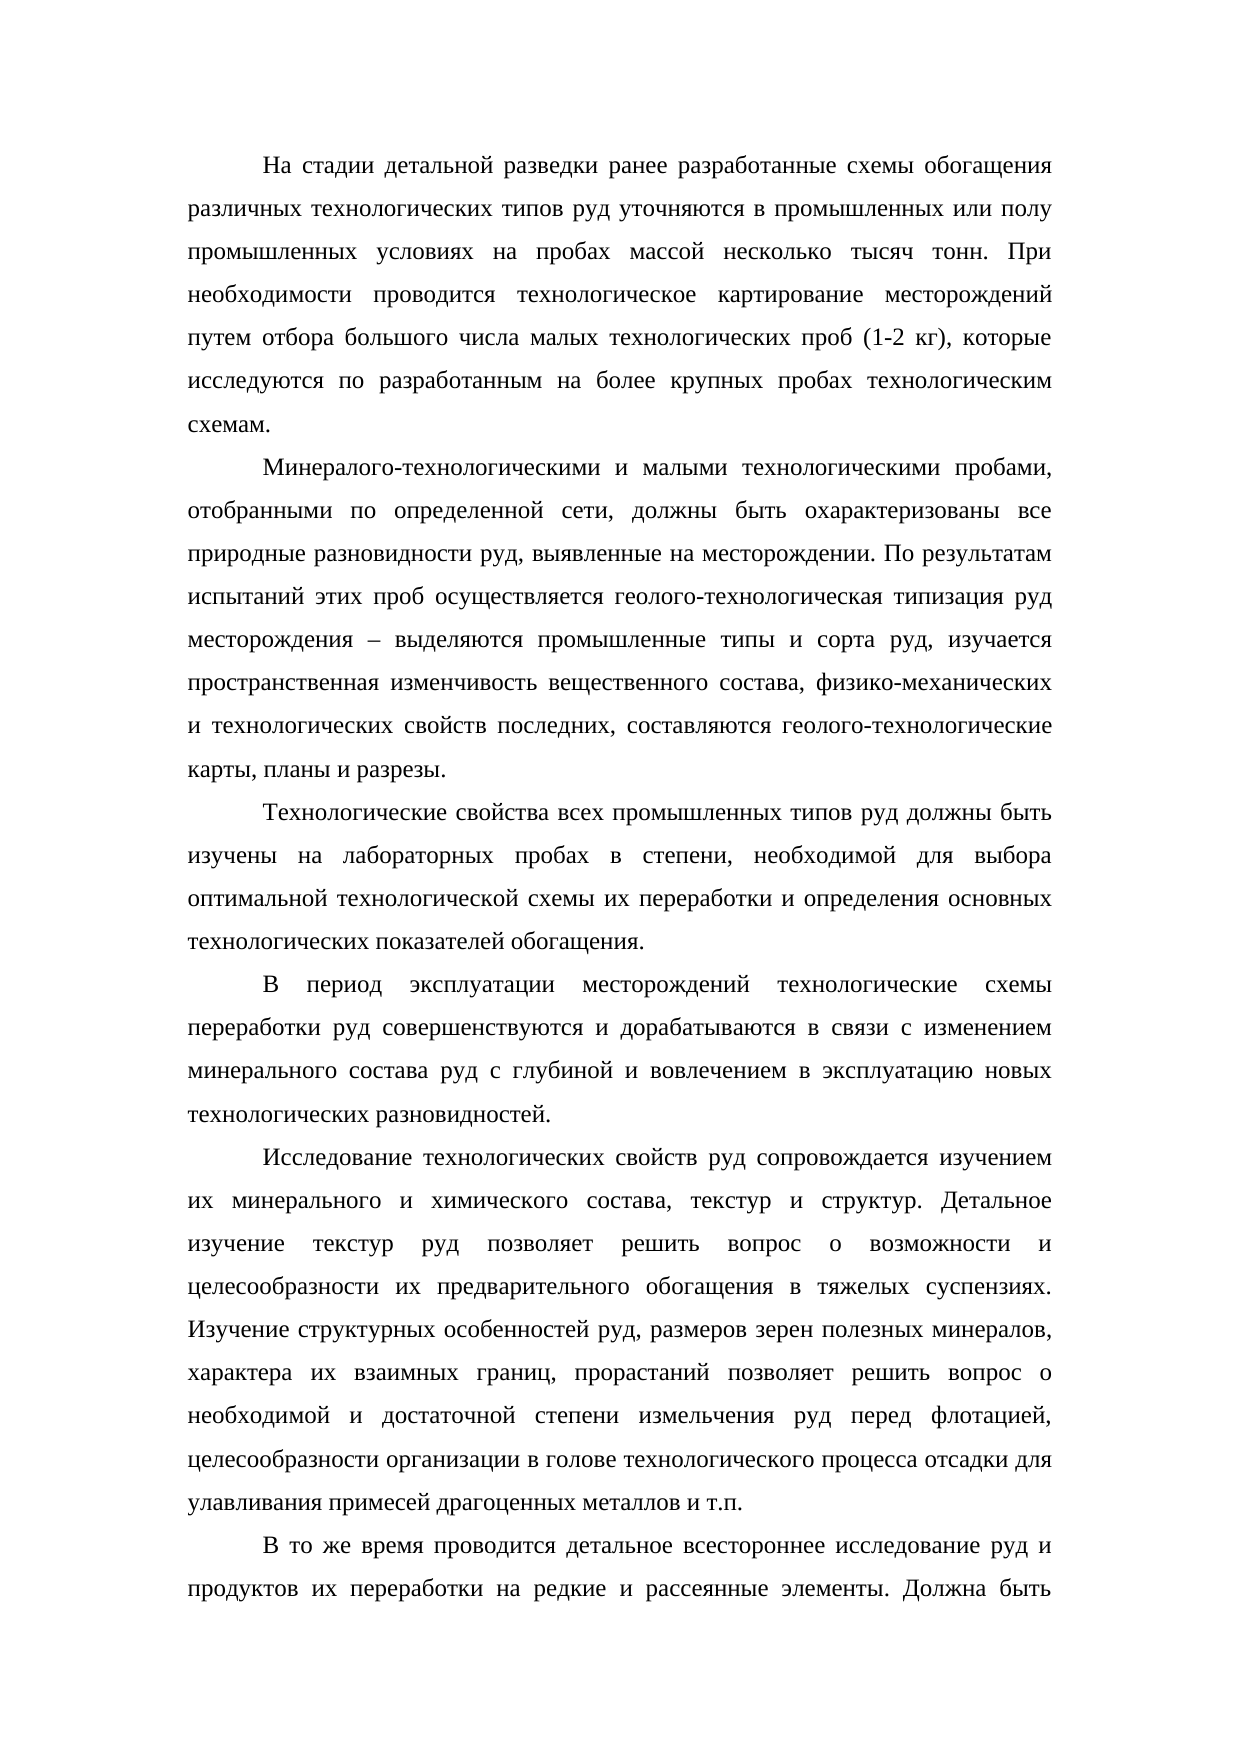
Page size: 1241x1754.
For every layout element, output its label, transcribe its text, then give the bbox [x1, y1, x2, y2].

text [187, 1530, 1053, 1602]
text В период эксплуатации месторождений технологические схемы переработки руд совершенствуются и дорабатываются в связи с изменением минерального состава руд с глубиной и вовлечением в эксплуатацию новых технологических разновидностей. [187, 969, 1053, 1127]
text Исследование технологических свойств руд сопровождается изучением их минерального и химического состава, текстур и структур. Детальное изучение текстур руд позволяет решить вопрос о возможности и целесообразности их предварительного обогащения в тяжелых суспензиях. Изучение структурных особенностей руд, размеров зерен полезных минералов, характера их взаимных границ, прорастаний позволяет решить вопрос о необходимой и достаточной степени измельчения руд перед флотацией, целесообразности организации в голове технологического процесса отсадки для улавливания примесей драгоценных металлов и т.п. [187, 1142, 1053, 1516]
text На стадии детальной разведки ранее разработанные схемы обогащения различных технологических типов руд уточняются в промышленных или полу промышленных условиях на пробах массой несколько тысяч тонн. При необходимости проводится технологическое картирование месторождений путем отбора большого числа малых технологических проб (1-2 кг), которые исследуются по разработанным на более крупных пробах технологическим схемам. [187, 150, 1053, 437]
text Минералого-технологическими и малыми технологическими пробами, отобранными по определенной сети, должны быть охарактеризованы все природные разновидности руд, выявленные на месторождении. По результатам испытаний этих проб осуществляется геолого-технологическая типизация руд месторождения – выделяются промышленные типы и сорта руд, изучается пространственная изменчивость вещественного состава, физико-механических и технологических свойств последних, составляются геолого-технологические карты, планы и разрезы. [187, 452, 1053, 782]
text Технологические свойства всех промышленных типов руд должны быть изучены на лабораторных пробах в степени, необходимой для выбора оптимальной технологической схемы их переработки и определения основных технологических показателей обогащения. [187, 797, 1053, 955]
